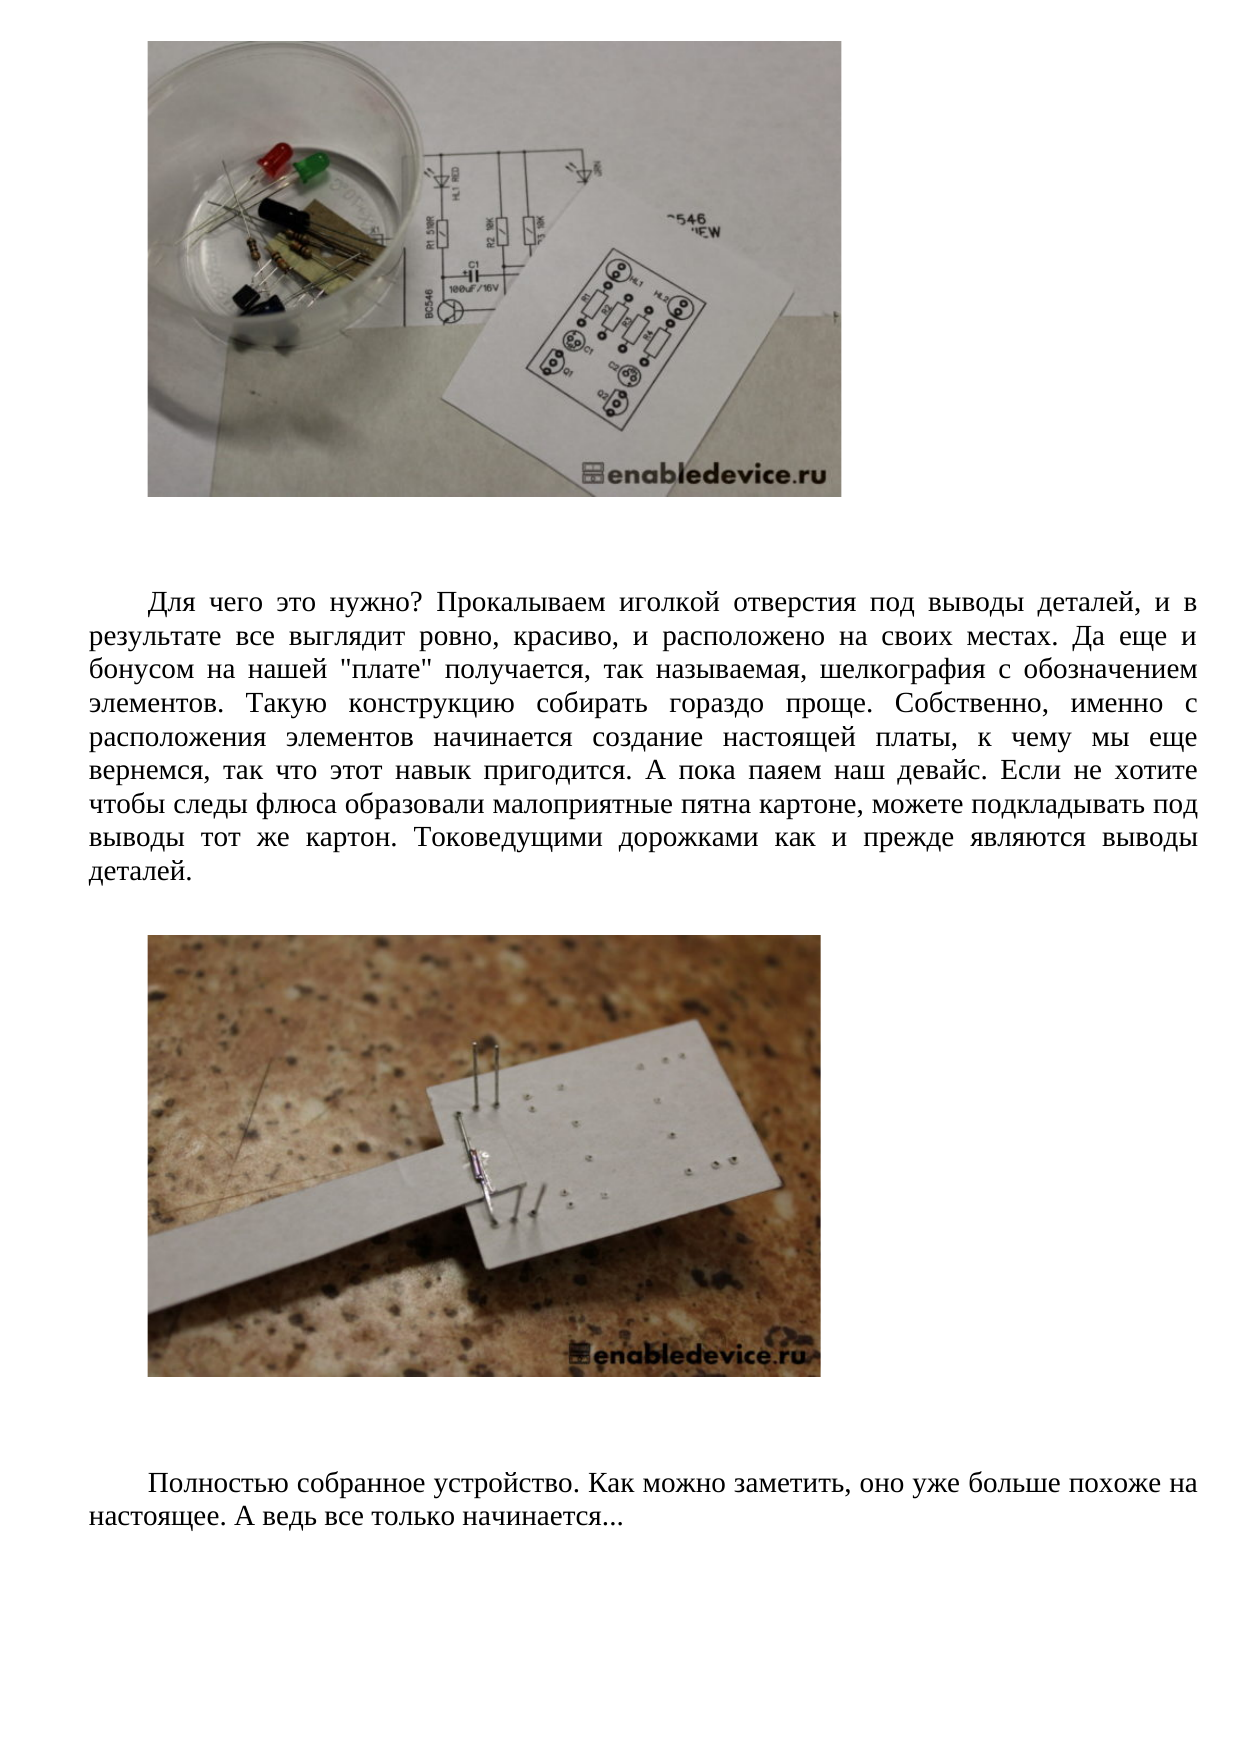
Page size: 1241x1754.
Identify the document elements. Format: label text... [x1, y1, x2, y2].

text Для чего это нужно? Прокалываем иголкой отверстия под выводы деталей, и в результате все выглядит ровно, красиво, и расположено на своих местах. Да еще и бонусом на нашей "плате" получается, так называемая, шелкография с обозначением элементов. Такую конструкцию собирать гораздо проще. Собственно, именно с расположения элементов начинается создание настоящей платы, к чему мы еще вернемся, так что этот навык пригодится. А пока паяем наш девайс. Если не хотите чтобы следы флюса образовали малоприятные пятна картоне, можете подкладывать под выводы тот же картон. Токоведущими дорожками как и прежде являются выводы деталей. [89, 584, 1199, 886]
picture [147, 935, 821, 1377]
text Полностью собранное устройство. Как можно заметить, оно уже больше похоже на настоящее. А ведь все только начинается... [89, 1465, 1199, 1532]
picture [147, 41, 842, 497]
